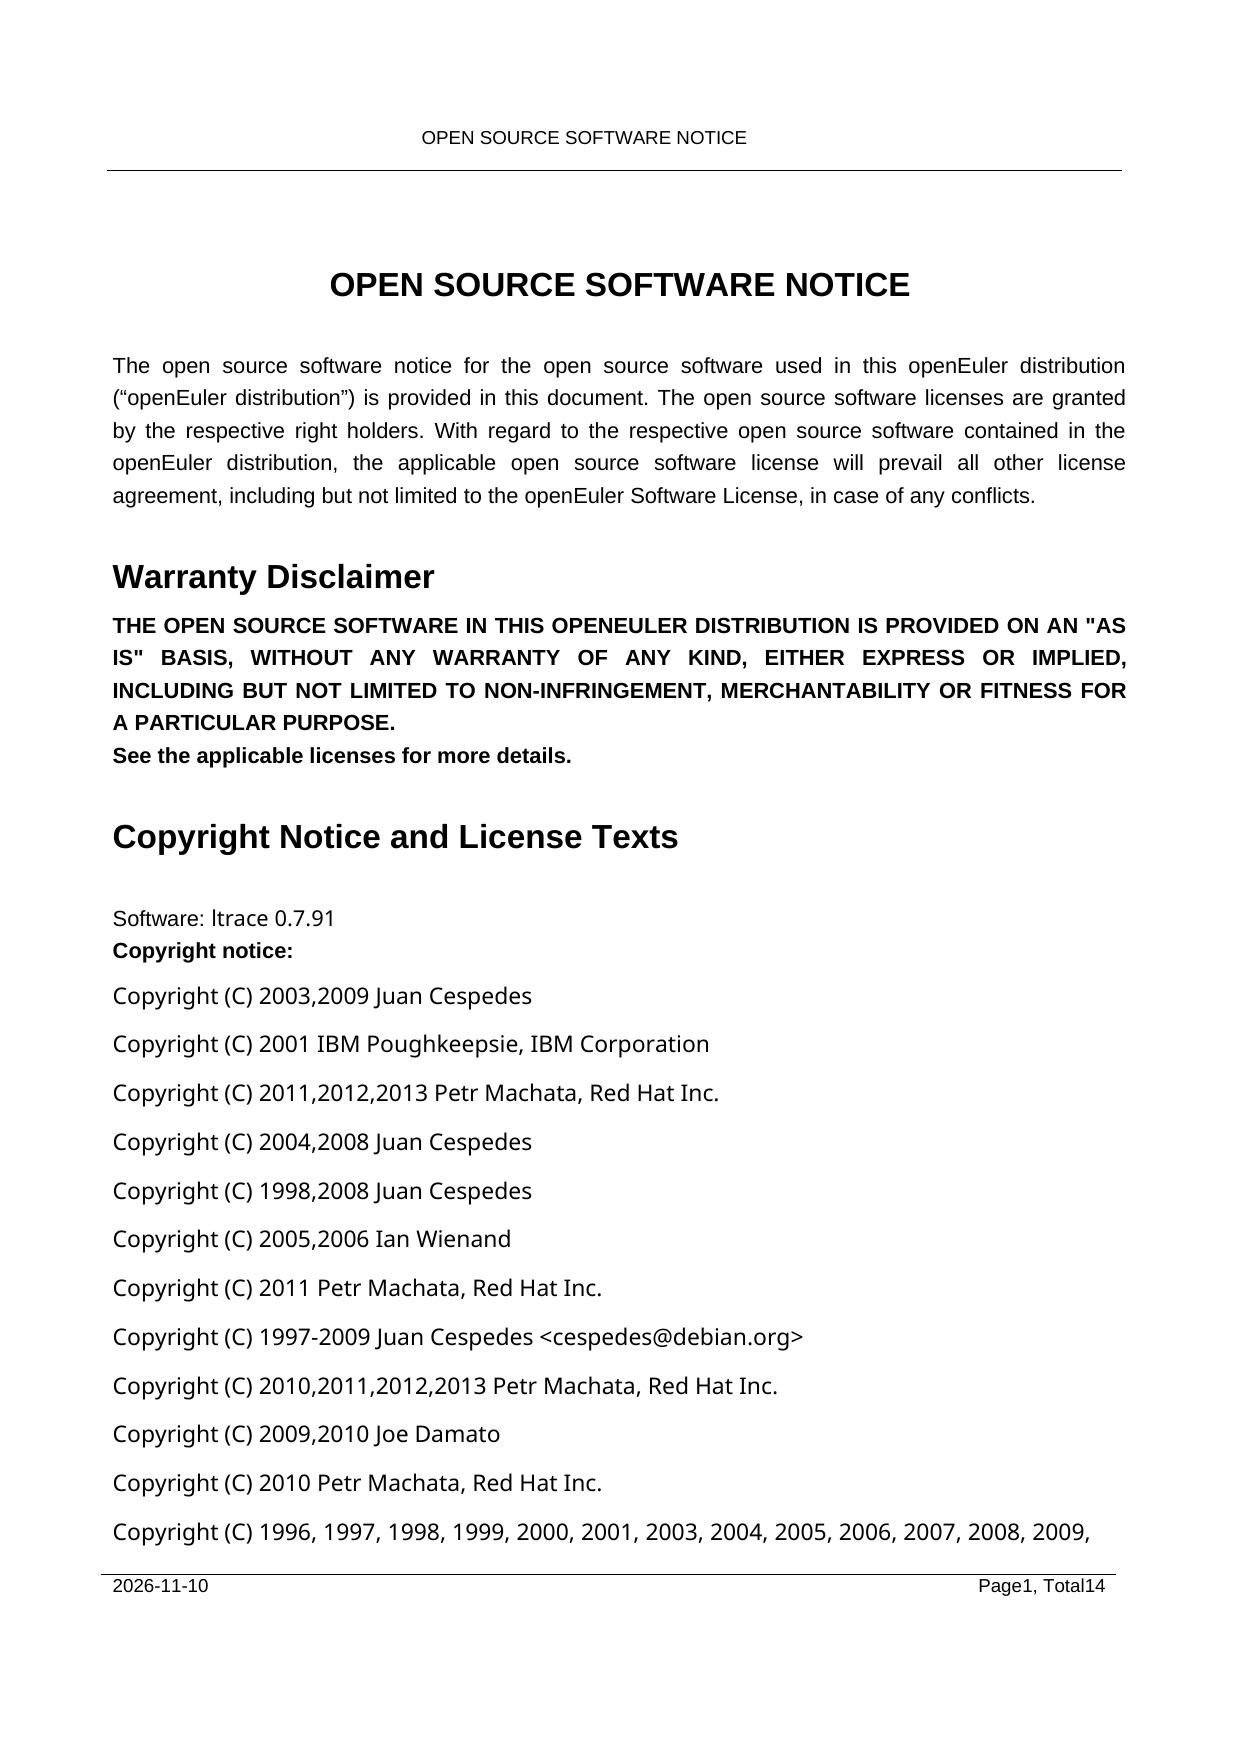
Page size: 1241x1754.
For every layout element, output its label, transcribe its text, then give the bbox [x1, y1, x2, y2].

text Copyright Notice and License Texts [112, 804, 1128, 869]
text Copyright notice: [112, 934, 1128, 966]
text Warranty Disclaimer [112, 544, 1128, 609]
text OPEN SOURCE SOFTWARE NOTICE [112, 251, 1128, 316]
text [112, 979, 1128, 1548]
text THE OPEN SOURCE SOFTWARE IN THIS OPENEULER DISTRIBUTION IS PROVIDED ON AN "AS IS" BASIS, WITHOUT ANY WARRANTY OF ANY KIND, EITHER EXPRESS OR IMPLIED, INCLUDING BUT NOT LIMITED TO NON-INFRINGEMENT, MERCHANTABILITY OR FITNESS FOR A PARTICULAR PURPOSE. See the applicable licenses for more details. [112, 609, 1128, 771]
text Software: ltrace 0.7.91 [112, 901, 1128, 934]
text The open source software notice for the open source software used in this openEuler distribution (“openEuler distribution”) is provided in this document. The open source software licenses are granted by the respective right holders. With regard to the respective open source software contained in the openEuler distribution, the applicable open source software license will prevail all other license agreement, including but not limited to the openEuler Software License, in case of any conflicts. [112, 349, 1128, 511]
